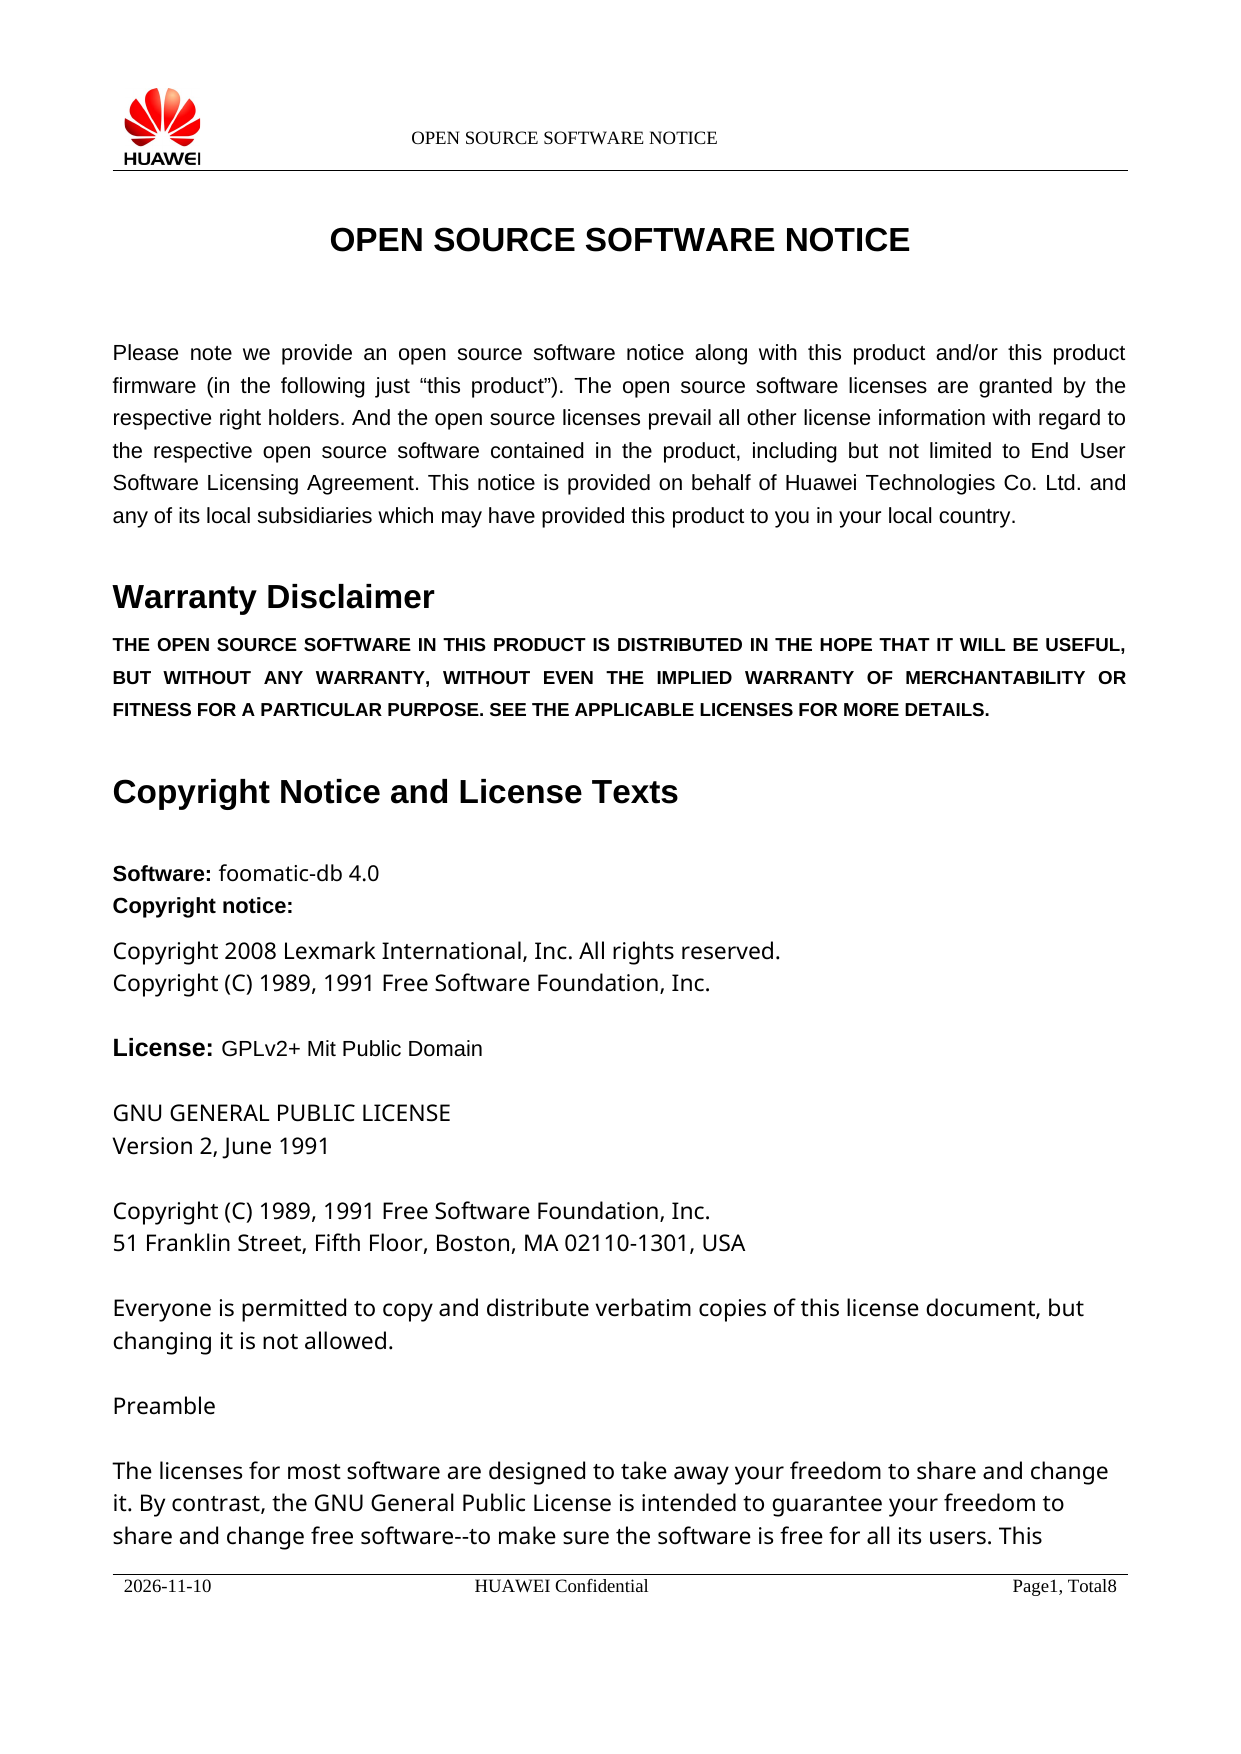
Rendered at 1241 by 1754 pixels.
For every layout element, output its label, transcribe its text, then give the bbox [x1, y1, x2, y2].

text Copyright (C) 1989, 1991 Free Software Foundation, Inc. [112, 1194, 1128, 1226]
text Copyright notice: [112, 889, 1128, 921]
text Everyone is permitted to copy and distribute verbatim copies of this license document, but changing it is not allowed. [112, 1291, 1128, 1356]
text 51 Franklin Street, Fifth Floor, Boston, MA 02110-1301, USA [112, 1226, 1128, 1259]
text Version 2, June 1991 [112, 1129, 1128, 1161]
text GNU GENERAL PUBLIC LICENSE [112, 1096, 1128, 1129]
text The open source software in this product is distributed in the hope that it will be useful, but WITHOUT ANY WARRANTY, without even the implied warranty of MERCHANTABILITY or FITNESS FOR A PARTICULAR PURPOSE. See the applicable licenses for more details. [112, 629, 1128, 726]
text Please note we provide an open source software notice along with this product and/or this product firmware (in the following just “this product”). The open source software licenses are granted by the respective right holders. And the open source licenses prevail all other license information with regard to the respective open source software contained in the product, including but not limited to End User Software Licensing Agreement. This notice is provided on behalf of Huawei Technologies Co. Ltd. and any of its local subsidiaries which may have provided this product to you in your local country. [112, 336, 1128, 531]
picture [124, 88, 201, 165]
text Preamble [112, 1389, 1128, 1421]
text Copyright Notice and License Texts [112, 759, 1128, 824]
text Warranty Disclaimer [112, 564, 1128, 629]
text OPEN SOURCE SOFTWARE NOTICE [112, 206, 1128, 271]
text Copyright 2008 Lexmark International, Inc. All rights reserved. Copyright (C) 1989, 1991 Free Software Foundation, Inc. [112, 934, 1128, 1031]
title Software: foomatic-db 4.0 [112, 856, 1128, 889]
text License: GPLv2+ Mit Public Domain [112, 1031, 1128, 1064]
